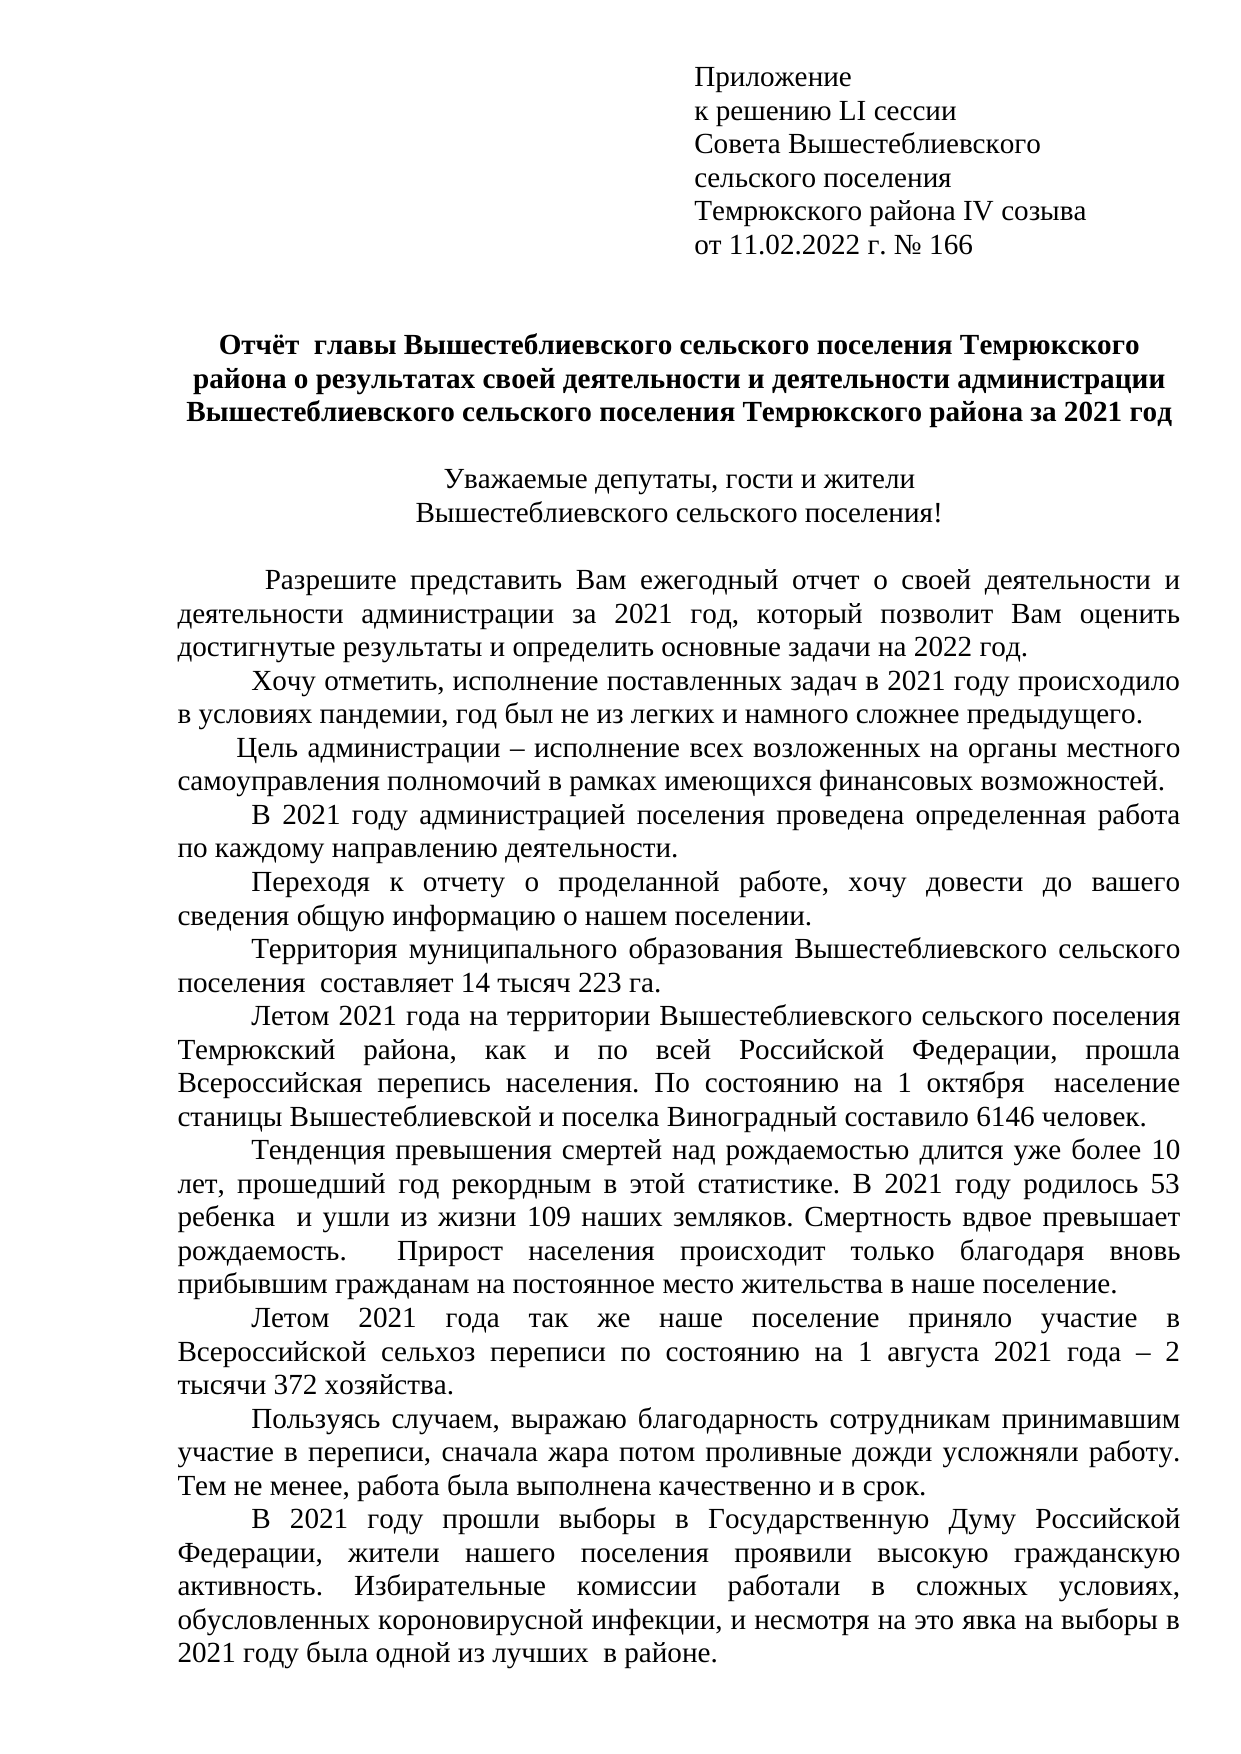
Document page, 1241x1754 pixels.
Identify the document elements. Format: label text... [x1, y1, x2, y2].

text Летом 2021 года так же наше поселение приняло участие в Всероссийской сельхоз переписи по состоянию на 1 августа 2021 года – 2 тысячи 372 хозяйства. [177, 1300, 1181, 1401]
text В 2021 году прошли выборы в Государственную Думу Российской Федерации, жители нашего поселения проявили высокую гражданскую активность. Избирательные комиссии работали в сложных условиях, обусловленных короновирусной инфекции, и несмотря на это явка на выборы в 2021 году была одной из лучших в районе. [177, 1501, 1181, 1669]
text Темрюкского района IV созыва [694, 193, 1182, 227]
text Цель администрации – исполнение всех возложенных на органы местного самоуправления полномочий в рамках имеющихся финансовых возможностей. [177, 730, 1181, 797]
text Отчёт главы Вышестеблиевского сельского поселения Темрюкского района о результатах своей деятельности и деятельности администрации Вышестеблиевского сельского поселения Темрюкского района за 2021 год [177, 327, 1181, 428]
text В 2021 году администрацией поселения проведена определенная работа по каждому направлению деятельности. [177, 797, 1181, 864]
text сельского поселения [694, 160, 1182, 193]
text Разрешите представить Вам ежегодный отчет о своей деятельности и деятельности администрации за 2021 год, который позволит Вам оценить достигнутые результаты и определить основные задачи на 2022 год. [177, 562, 1181, 663]
text Тенденция превышения смертей над рождаемостью длится уже более 10 лет, прошедший год рекордным в этой статистике. В 2021 году родилось 53 ребенка и ушли из жизни 109 наших земляков. Смертность вдвое превышает рождаемость. Прирост населения происходит только благодаря вновь прибывшим гражданам на постоянное место жительства в наше поселение. [177, 1132, 1181, 1300]
text Переходя к отчету о проделанной работе, хочу довести до вашего сведения общую информацию о нашем поселении. [177, 864, 1181, 931]
text Уважаемые депутаты, гости и жители [177, 462, 1181, 495]
text Совета Вышестеблиевского [694, 126, 1182, 160]
text к решению LI сессии [694, 93, 1182, 126]
text Территория муниципального образования Вышестеблиевского сельского поселения cоставляет 14 тысяч 223 га. [177, 931, 1181, 998]
text Вышестеблиевского сельского поселения! [177, 495, 1181, 529]
text Приложение [694, 59, 1182, 93]
text Пользуясь случаем, выражаю благодарность сотрудникам принимавшим участие в переписи, сначала жара потом проливные дожди усложняли работу. Тем не менее, работа была выполнена качественно и в срок. [177, 1401, 1181, 1501]
text Хочу отметить, исполнение поставленных задач в 2021 году происходило в условиях пандемии, год был не из легких и намного сложнее предыдущего. [177, 663, 1181, 730]
text от 11.02.2022 г. № 166 [694, 227, 1182, 260]
text Летом 2021 года на территории Вышестеблиевского сельского поселения Темрюкский района, как и по всей Российской Федерации, прошла Всероссийская перепись населения. По состоянию на 1 октября население станицы Вышестеблиевской и поселка Виноградный составило 6146 человек. [177, 998, 1181, 1132]
